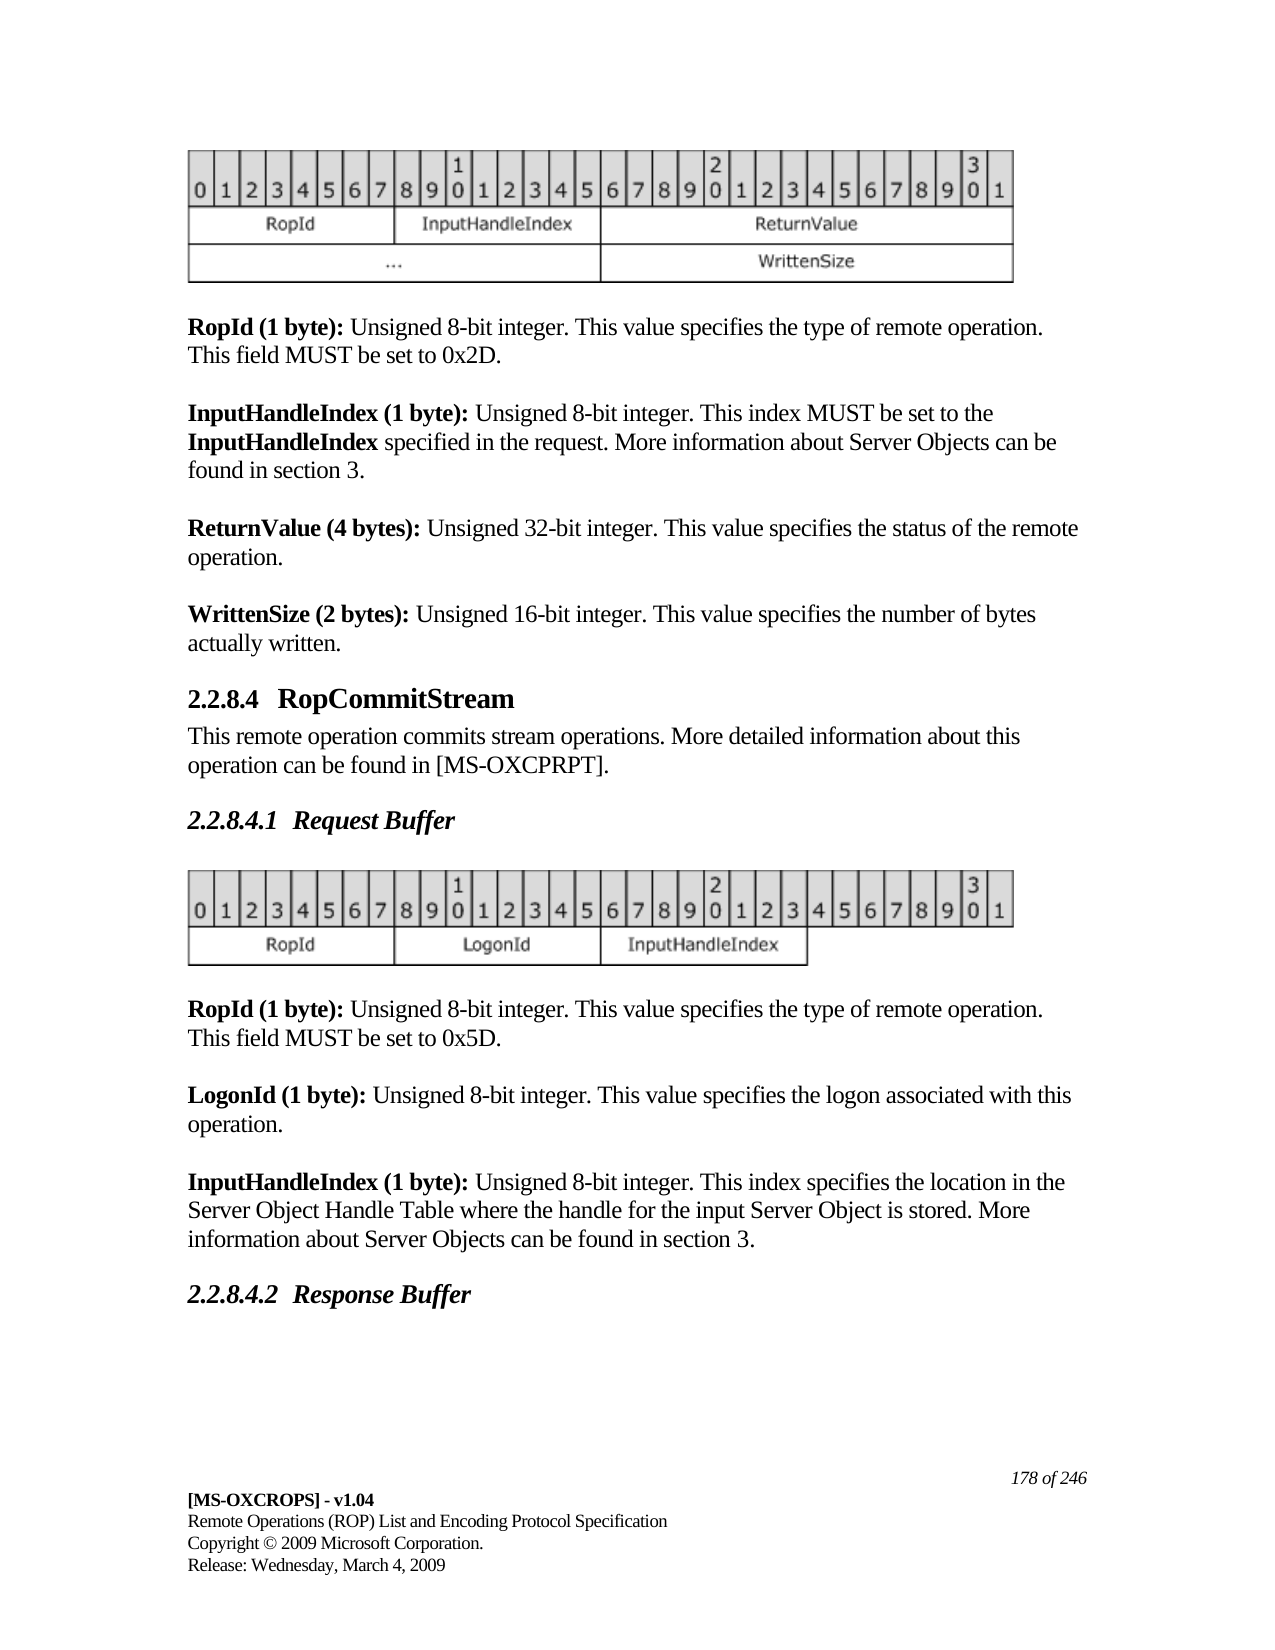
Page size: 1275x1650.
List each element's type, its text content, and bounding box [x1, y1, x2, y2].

text InputHandleIndex (1 byte): Unsigned 8-bit integer. This index MUST be set to the InputHandleIndex specified in the request. More information about Server Objects can be found in section 3. [187, 398, 1087, 484]
picture [187, 870, 1014, 966]
text This remote operation commits stream operations. More detailed information about this operation can be found in [MS-OXCPRPT]. [187, 721, 1087, 779]
text WrittenSize (2 bytes): Unsigned 16-bit integer. This value specifies the number of bytes actually written. [187, 599, 1087, 657]
text RopId (1 byte): Unsigned 8-bit integer. This value specifies the type of remote operation. This field MUST be set to 0x5D. [187, 994, 1087, 1052]
text LogonId (1 byte): Unsigned 8-bit integer. This value specifies the logon associated with this operation. [187, 1080, 1087, 1138]
text ReturnValue (4 bytes): Unsigned 32-bit integer. This value specifies the status of the remote operation. [187, 513, 1087, 570]
subtitle Request Buffer [187, 804, 1087, 835]
picture [187, 150, 1014, 283]
subtitle Response Buffer [187, 1278, 1087, 1309]
text RopId (1 byte): Unsigned 8-bit integer. This value specifies the type of remote operation. This field MUST be set to 0x2D. [187, 312, 1087, 369]
text InputHandleIndex (1 byte): Unsigned 8-bit integer. This index specifies the location in the Server Object Handle Table where the handle for the input Server Object is stored. More information about Server Objects can be found in section 3. [187, 1167, 1087, 1253]
subtitle RopCommitStream [187, 682, 1087, 715]
